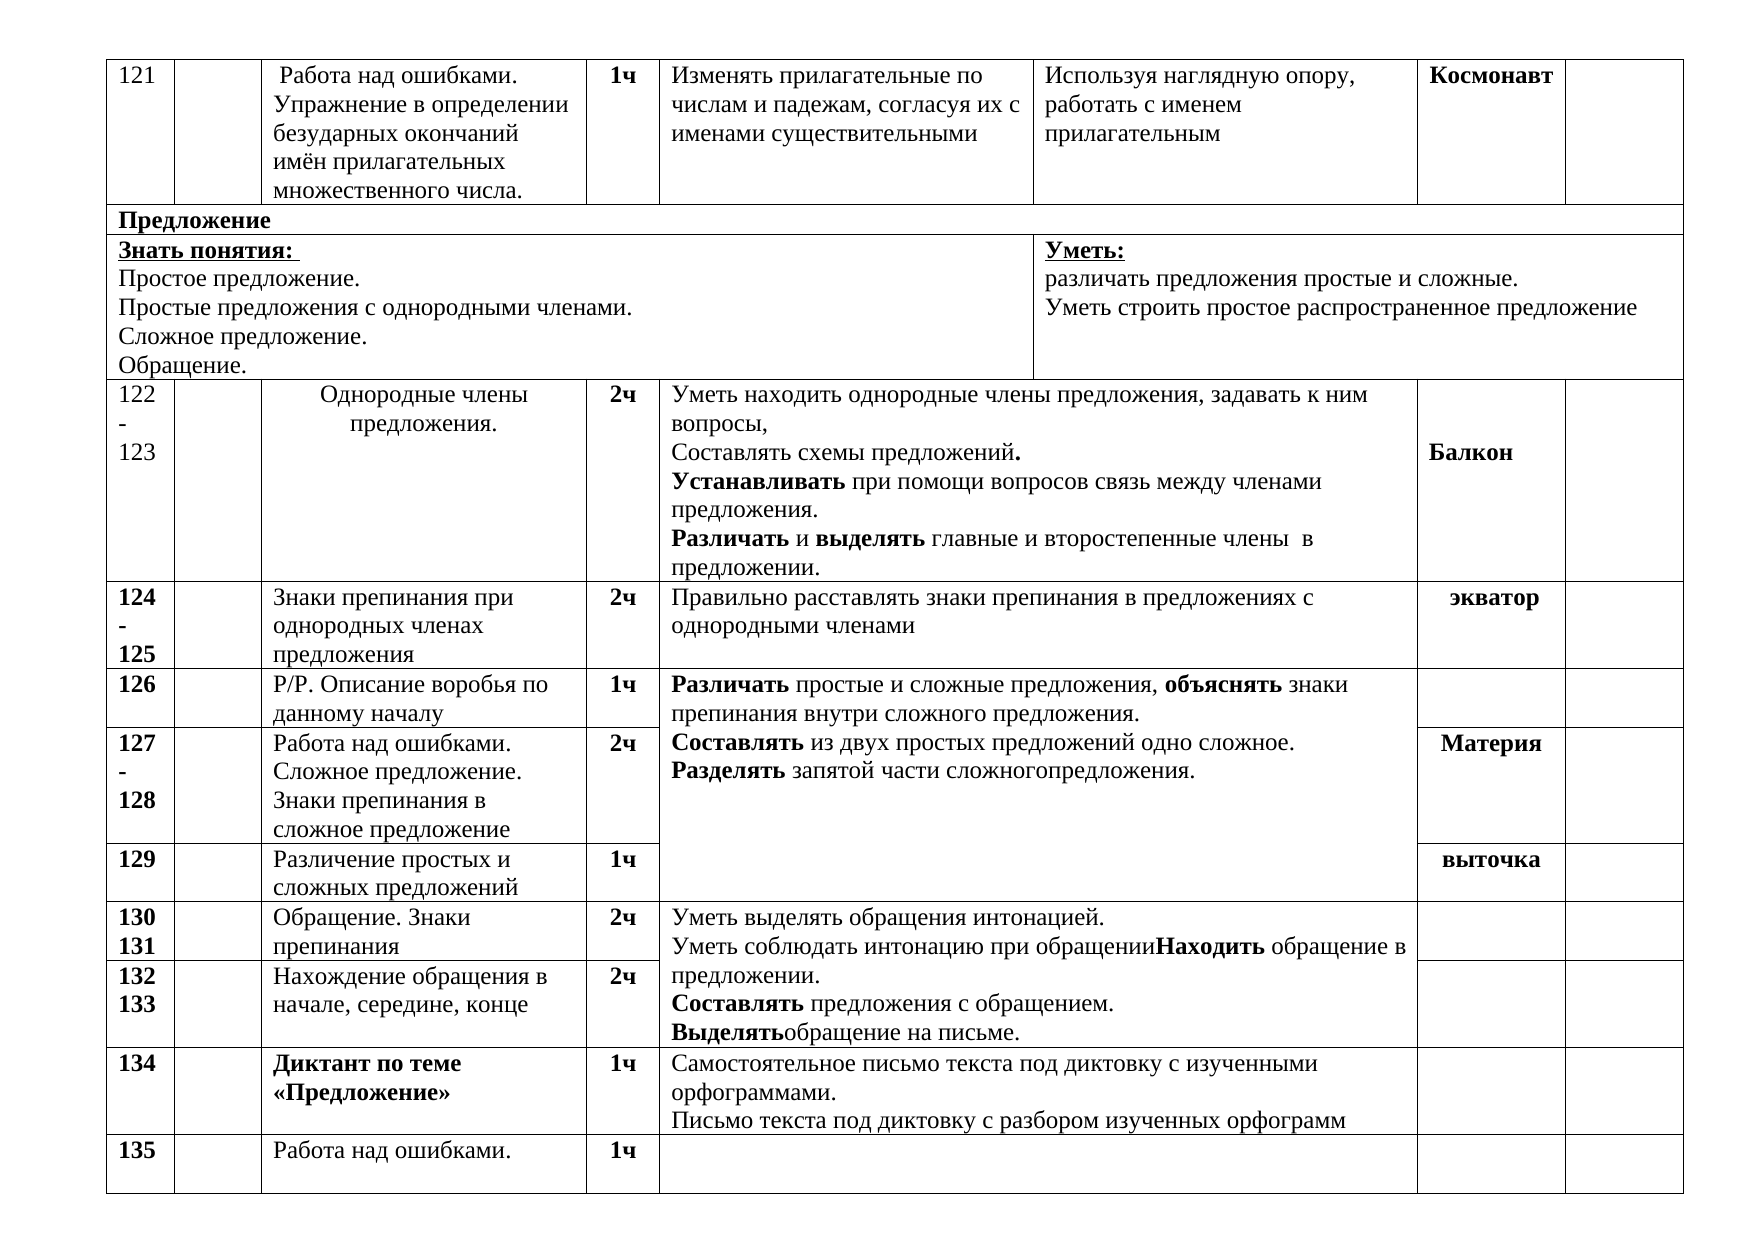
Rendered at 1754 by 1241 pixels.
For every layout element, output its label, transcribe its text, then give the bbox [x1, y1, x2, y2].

table_cell 2ч [587, 380, 659, 581]
table_cell 2ч [587, 728, 659, 843]
table_cell Космонавт [1418, 60, 1565, 204]
table_cell Работа над ошибками. Упражнение в определении безударных окончаний имён прилагательных множественного числа. [262, 60, 586, 204]
table_cell [175, 902, 261, 960]
table_cell Работа над ошибками. Сложное предложение. Знаки препинания в сложное предложение [262, 728, 586, 843]
table_cell Материя [1418, 728, 1565, 843]
table_cell Различать простые и сложные предложения, объяснять знаки препинания внутри сложного предложения. Составлять из двух простых предложений одно сложное. Разделять запятой части сложногопредложения. [660, 669, 1417, 901]
table_cell [1566, 844, 1683, 901]
table_cell [1566, 669, 1683, 727]
table_cell [1566, 1048, 1683, 1134]
table_cell 2ч [587, 902, 659, 960]
table_cell 132133 [107, 961, 174, 1047]
table_cell 129 [107, 844, 174, 901]
table_cell Самостоятельное письмо текста под диктовку с изученными орфограммами. Письмо текста под диктовку с разбором изученных орфограмм [660, 1048, 1417, 1134]
table_cell 135 [107, 1135, 174, 1193]
table_cell [1566, 1135, 1683, 1193]
table_cell [175, 582, 261, 668]
table_cell выточка [1418, 844, 1565, 901]
table_cell Р/Р. Описание воробья по данному началу [262, 669, 586, 727]
table_cell 122-123 [107, 380, 174, 581]
table_cell [1566, 380, 1683, 581]
table_cell 2ч [587, 582, 659, 668]
table_cell 121 [107, 60, 174, 204]
table_cell [1566, 961, 1683, 1047]
table_cell [175, 844, 261, 901]
table_cell Уметь выделять обращения интонацией. Уметь соблюдать интонацию при обращенииНаходить обращение в предложении. Составлять предложения с обращением. Выделятьобращение на письме. [660, 902, 1417, 1047]
table_cell 124-125 [107, 582, 174, 668]
table_cell 126 [107, 669, 174, 727]
table_cell 1ч [587, 844, 659, 901]
table_cell [1566, 582, 1683, 668]
table_cell Однородные члены предложения. [262, 380, 586, 581]
table_cell [1566, 902, 1683, 960]
table_cell [1418, 902, 1565, 960]
table_cell [1566, 728, 1683, 843]
table_cell 1ч [587, 60, 659, 204]
table_cell 134 [107, 1048, 174, 1134]
table_cell экватор [1418, 582, 1565, 668]
table_cell 127-128 [107, 728, 174, 843]
table_cell Различение простых и сложных предложений [262, 844, 586, 901]
table_cell Знаки препинания при однородных членах предложения [262, 582, 586, 668]
table_cell [175, 728, 261, 843]
table_cell Предложение [107, 205, 1683, 234]
table_cell Изменять прилагательные по числам и падежам, согласуя их с именами существительными [660, 60, 1033, 204]
table_cell [1566, 60, 1683, 204]
table_cell Знать понятия: Простое предложение. Простые предложения с однородными членами. Сложное предложение. Обращение. [107, 235, 1033, 378]
table_cell Диктант по теме «Предложение» [262, 1048, 586, 1134]
table_cell [1418, 669, 1565, 727]
table_cell [175, 961, 261, 1047]
table_cell [1418, 1135, 1565, 1193]
table_cell Обращение. Знаки препинания [262, 902, 586, 960]
table_cell 1ч [587, 1135, 659, 1193]
table_cell [175, 380, 261, 581]
table_cell [175, 60, 261, 204]
table_cell Работа над ошибками. [262, 1135, 586, 1193]
table_cell [175, 669, 261, 727]
table_cell 130131 [107, 902, 174, 960]
table_cell [660, 1135, 1417, 1193]
table_cell Нахождение обращения в начале, середине, конце [262, 961, 586, 1047]
table_cell Уметь: различать предложения простые и сложные. Уметь строить простое распространенное предложение [1034, 235, 1683, 378]
table_cell [175, 1135, 261, 1193]
table_cell 2ч [587, 961, 659, 1047]
table_cell Балкон [1418, 380, 1565, 581]
table_cell 1ч [587, 1048, 659, 1134]
table_cell [1418, 961, 1565, 1047]
table_cell Правильно расставлять знаки препинания в предложениях с однородными членами [660, 582, 1417, 668]
table_cell [1418, 1048, 1565, 1134]
table_cell Уметь находить однородные члены предложения, задавать к ним вопросы, Составлять схемы предложений. Устанавливать при помощи вопросов связь между членами предложения. Различать и выделять главные и второстепенные члены в предложении. [660, 380, 1417, 581]
table_cell [175, 1048, 261, 1134]
table_cell Используя наглядную опору, работать с именем прилагательным [1034, 60, 1417, 204]
table_cell 1ч [587, 669, 659, 727]
